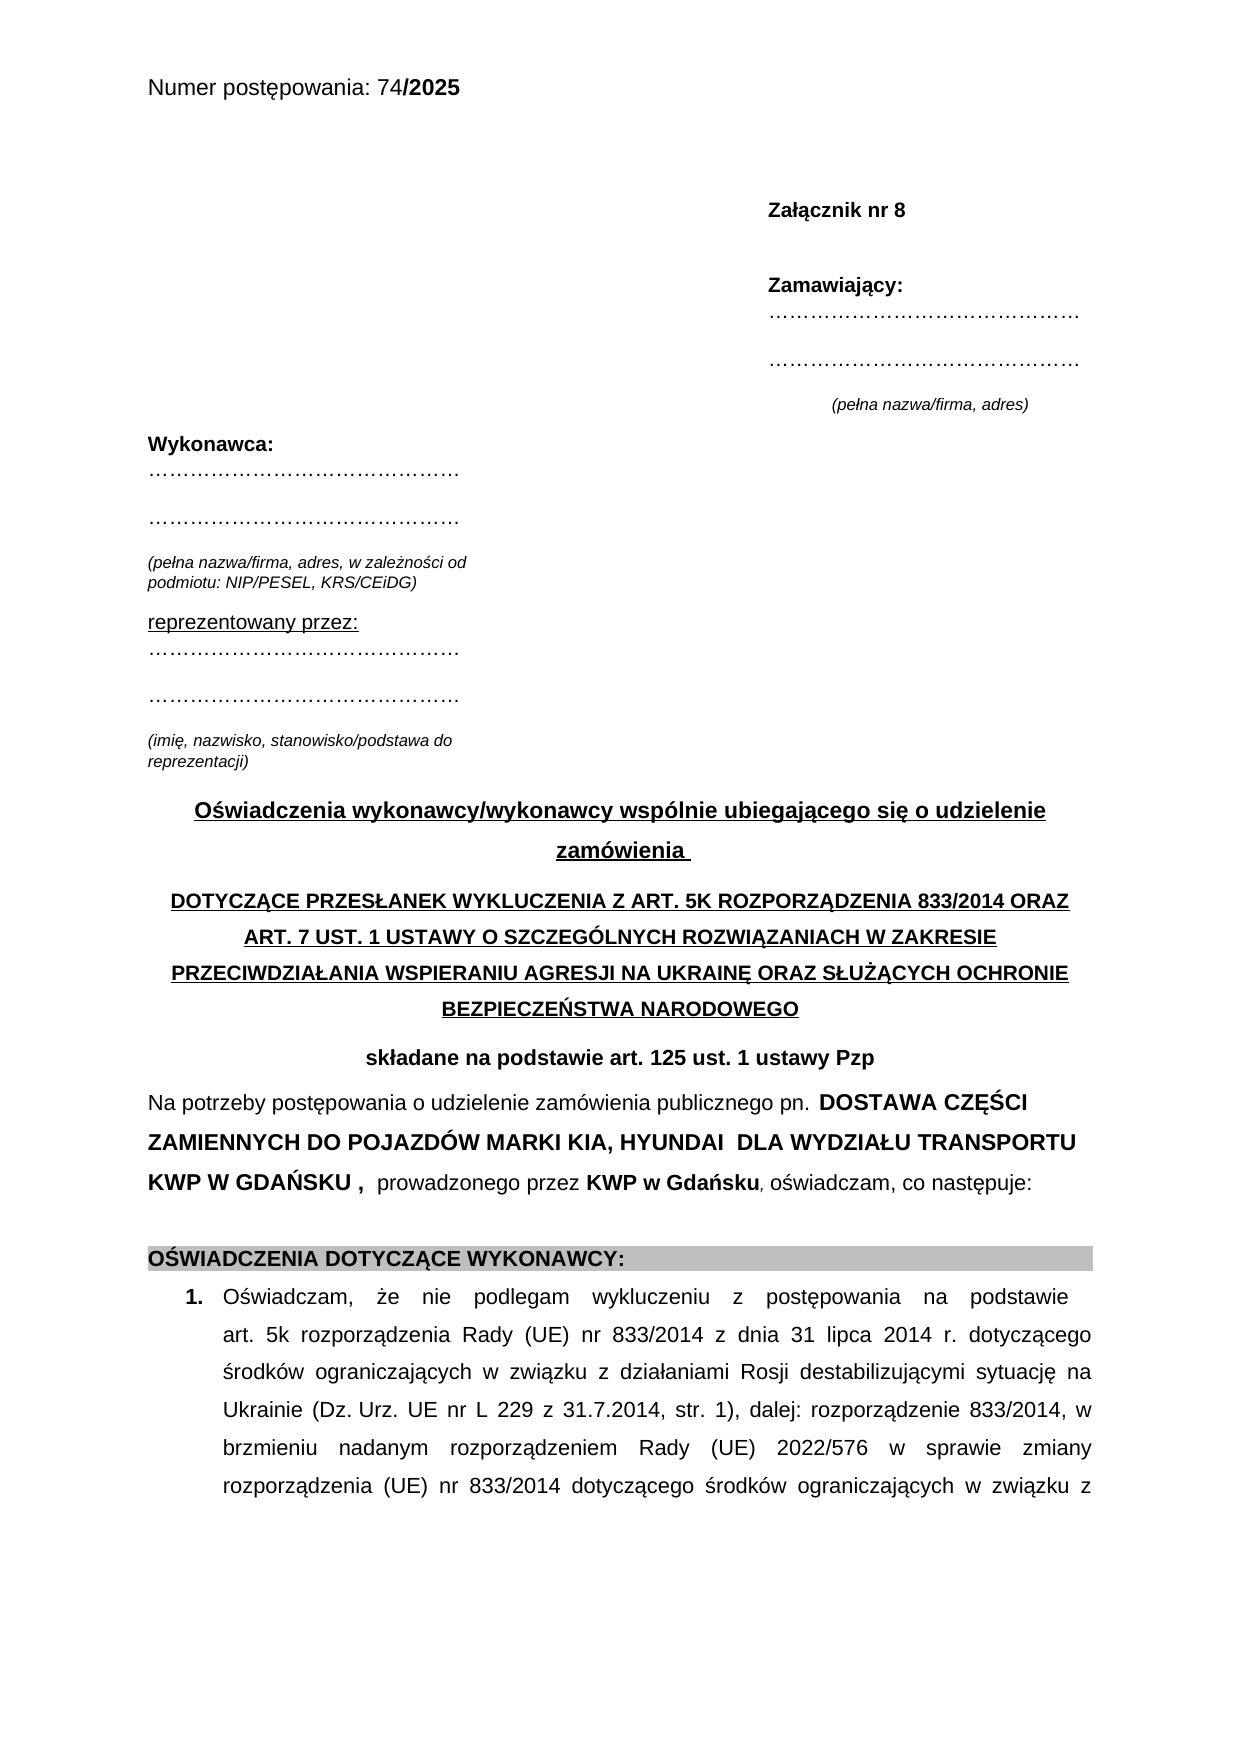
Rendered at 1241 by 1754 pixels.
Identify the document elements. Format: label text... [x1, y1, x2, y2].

text Załącznik nr 8 [694, 198, 1093, 222]
text OŚWIADCZENIA DOTYCZĄCE WYKONAWCY: [148, 1246, 1093, 1271]
text Wykonawca: [148, 432, 1093, 456]
text ……………………………………………………………………………… [148, 457, 472, 529]
text Zamawiający: [694, 273, 1093, 297]
text Oświadczenia wykonawcy/wykonawcy wspólnie ubiegającego się o udzielenie zamówienia [148, 797, 1093, 863]
text reprezentowany przez: [148, 610, 1093, 634]
text Na potrzeby postępowania o udzielenie zamówienia publicznego pn. DOSTAWA CZĘŚCI ZAMIENNYCH DO POJAZDÓW MARKI KIA, HYUNDAI DLA WYDZIAŁU TRANSPORTU KWP W GDAŃSKU , prowadzonego przez KWP w Gdańsku, oświadczam, co następuje: [148, 1083, 1093, 1195]
text DOTYCZĄCE PRZESŁANEK WYKLUCZENIA Z ART. 5K ROZPORZĄDZENIA 833/2014 ORAZ ART. 7 UST. 1 USTAWY o szczególnych rozwiązaniach w zakresie przeciwdziałania wspieraniu agresji na Ukrainę oraz służących ochronie bezpieczeństwa narodowego [148, 889, 1093, 1020]
text ……………………………………………………………………………… [768, 299, 1093, 371]
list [185, 1284, 1093, 1498]
text (imię, nazwisko, stanowisko/podstawa do reprezentacji) [148, 731, 472, 771]
text składane na podstawie art. 125 ust. 1 ustawy Pzp [148, 1045, 1093, 1070]
text (pełna nazwa/firma, adres) [768, 395, 1093, 414]
text ……………………………………………………………………………… [148, 635, 472, 707]
text (pełna nazwa/firma, adres, w zależności od podmiotu: NIP/PESEL, KRS/CEiDG) [148, 553, 472, 592]
